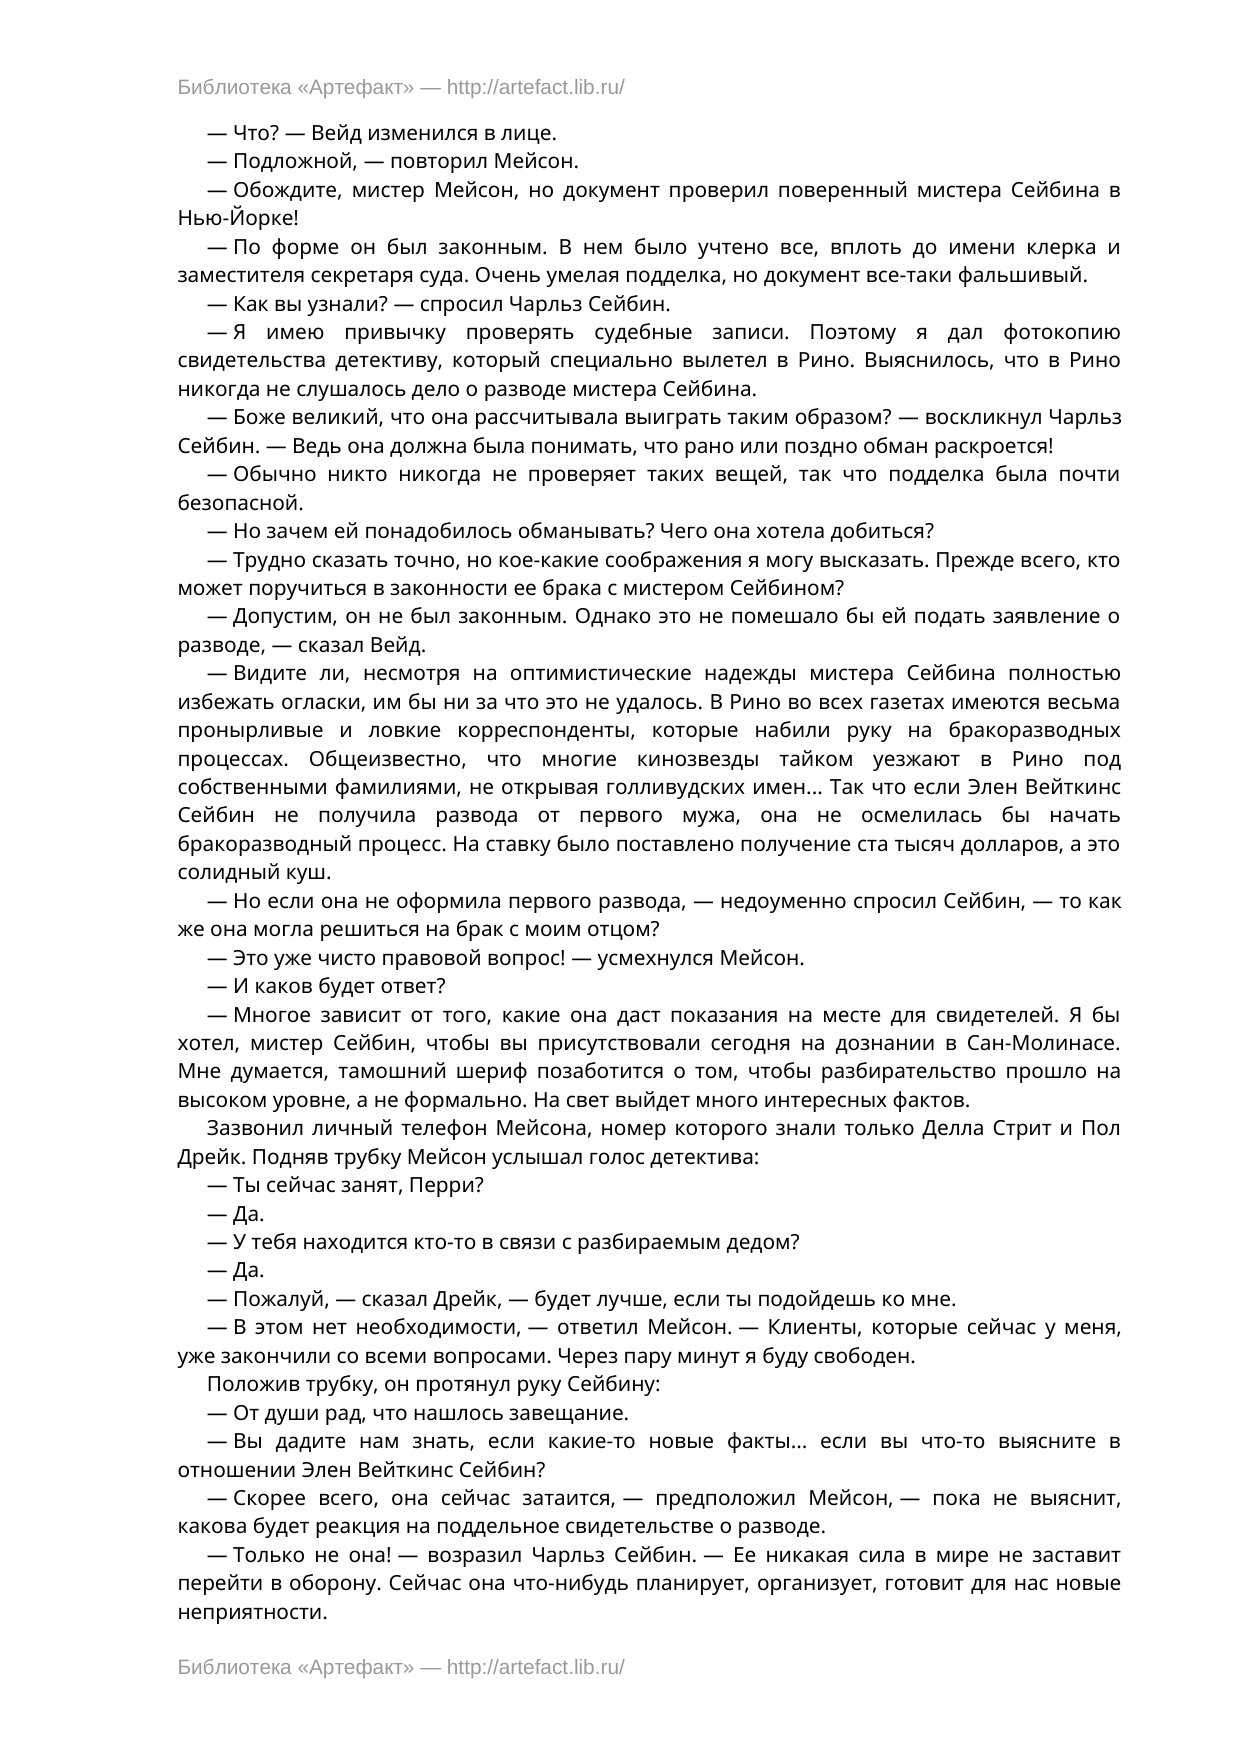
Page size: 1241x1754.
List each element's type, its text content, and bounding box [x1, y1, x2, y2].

text — Обождите, мистер Мейсон, но документ проверил поверенный мистера Сейбина в Нью-Йорке! [177, 175, 1122, 232]
text — Скорее всего, она сейчас затаится, — предположил Мейсон, — пока не выяснит, какова будет реакция на поддельное свидетельстве о разводе. [177, 1483, 1122, 1540]
text — У тебя находится кто-то в связи с разбираемым дедом? [177, 1227, 1122, 1256]
text — Обычно никто никогда не проверяет таких вещей, так что подделка была почти безопасной. [177, 459, 1122, 516]
text Положив трубку, он протянул руку Сейбину: [177, 1369, 1122, 1398]
text — Подложной, — повторил Мейсон. [177, 147, 1122, 175]
text — Это уже чисто правовой вопрос! — усмехнулся Мейсон. [177, 943, 1122, 971]
text — Ты сейчас занят, Перри? [177, 1170, 1122, 1199]
text — Да. [177, 1256, 1122, 1284]
text — Да. [177, 1199, 1122, 1227]
text — Многое зависит от того, какие она даст показания на месте для свидетелей. Я бы хотел, мистер Сейбин, чтобы вы присутствовали сегодня на дознании в Сан-Молинасе. Мне думается, тамошний шериф позаботится о том, чтобы разбирательство прошло на высоком уровне, а не формально. На свет выйдет много интересных фактов. [177, 1000, 1122, 1113]
text — Но если она не оформила первого развода, — недоуменно спросил Сейбин, — то как же она могла решиться на брак с моим отцом? [177, 886, 1122, 943]
text — Боже великий, что она рассчитывала выиграть таким образом? — воскликнул Чарльз Сейбин. — Ведь она должна была понимать, что рано или поздно обман раскроется! [177, 402, 1122, 459]
text Зазвонил личный телефон Мейсона, номер которого знали только Делла Стрит и Пол Дрейк. Подняв трубку Мейсон услышал голос детектива: [177, 1113, 1122, 1170]
text — Видите ли, несмотря на оптимистические надежды мистера Сейбина полностью избежать огласки, им бы ни за что это не удалось. В Рино во всех газетах имеются весьма пронырливые и ловкие корреспонденты, которые набили руку на бракоразводных процессах. Общеизвестно, что многие кинозвезды тайком уезжают в Рино под собственными фамилиями, не открывая голливудских имен... Так что если Элен Вейткинс Сейбин не получила развода от первого мужа, она не осмелилась бы начать бракоразводный процесс. На ставку было поставлено получение ста тысяч долларов, а это солидный куш. [177, 658, 1122, 886]
text — Но зачем ей понадобилось обманывать? Чего она хотела добиться? [177, 516, 1122, 545]
text — Только не она! — возразил Чарльз Сейбин. — Ее никакая сила в мире не заставит перейти в оборону. Сейчас она что-нибудь планирует, организует, готовит для нас новые неприятности. [177, 1540, 1122, 1625]
text — И каков будет ответ? [177, 971, 1122, 1000]
text — Я имею привычку проверять судебные записи. Поэтому я дал фотокопию свидетельства детективу, который специально вылетел в Рино. Выяснилось, что в Рино никогда не слушалось дело о разводе мистера Сейбина. [177, 317, 1122, 402]
text — Как вы узнали? — спросил Чарльз Сейбин. [177, 289, 1122, 317]
text — Что? — Вейд изменился в лице. [177, 118, 1122, 147]
text — В этом нет необходимости, — ответил Мейсон. — Клиенты, которые сейчас у меня, уже закончили со всеми вопросами. Через пару минут я буду свободен. [177, 1312, 1122, 1369]
text — По форме он был законным. В нем было учтено все, вплоть до имени клерка и заместителя секретаря суда. Очень умелая подделка, но документ все-таки фальшивый. [177, 232, 1122, 289]
text — Вы дадите нам знать, если какие-то новые факты... если вы что-то выясните в отношении Элен Вейткинс Сейбин? [177, 1426, 1122, 1483]
text — От души рад, что нашлось завещание. [177, 1398, 1122, 1426]
text — Пожалуй, — сказал Дрейк, — будет лучше, если ты подойдешь ко мне. [177, 1284, 1122, 1312]
text — Допустим, он не был законным. Однако это не помешало бы ей подать заявление о разводе, — сказал Вейд. [177, 602, 1122, 658]
text — Трудно сказать точно, но кое-какие соображения я могу высказать. Прежде всего, кто может поручиться в законности ее брака с мистером Сейбином? [177, 545, 1122, 602]
